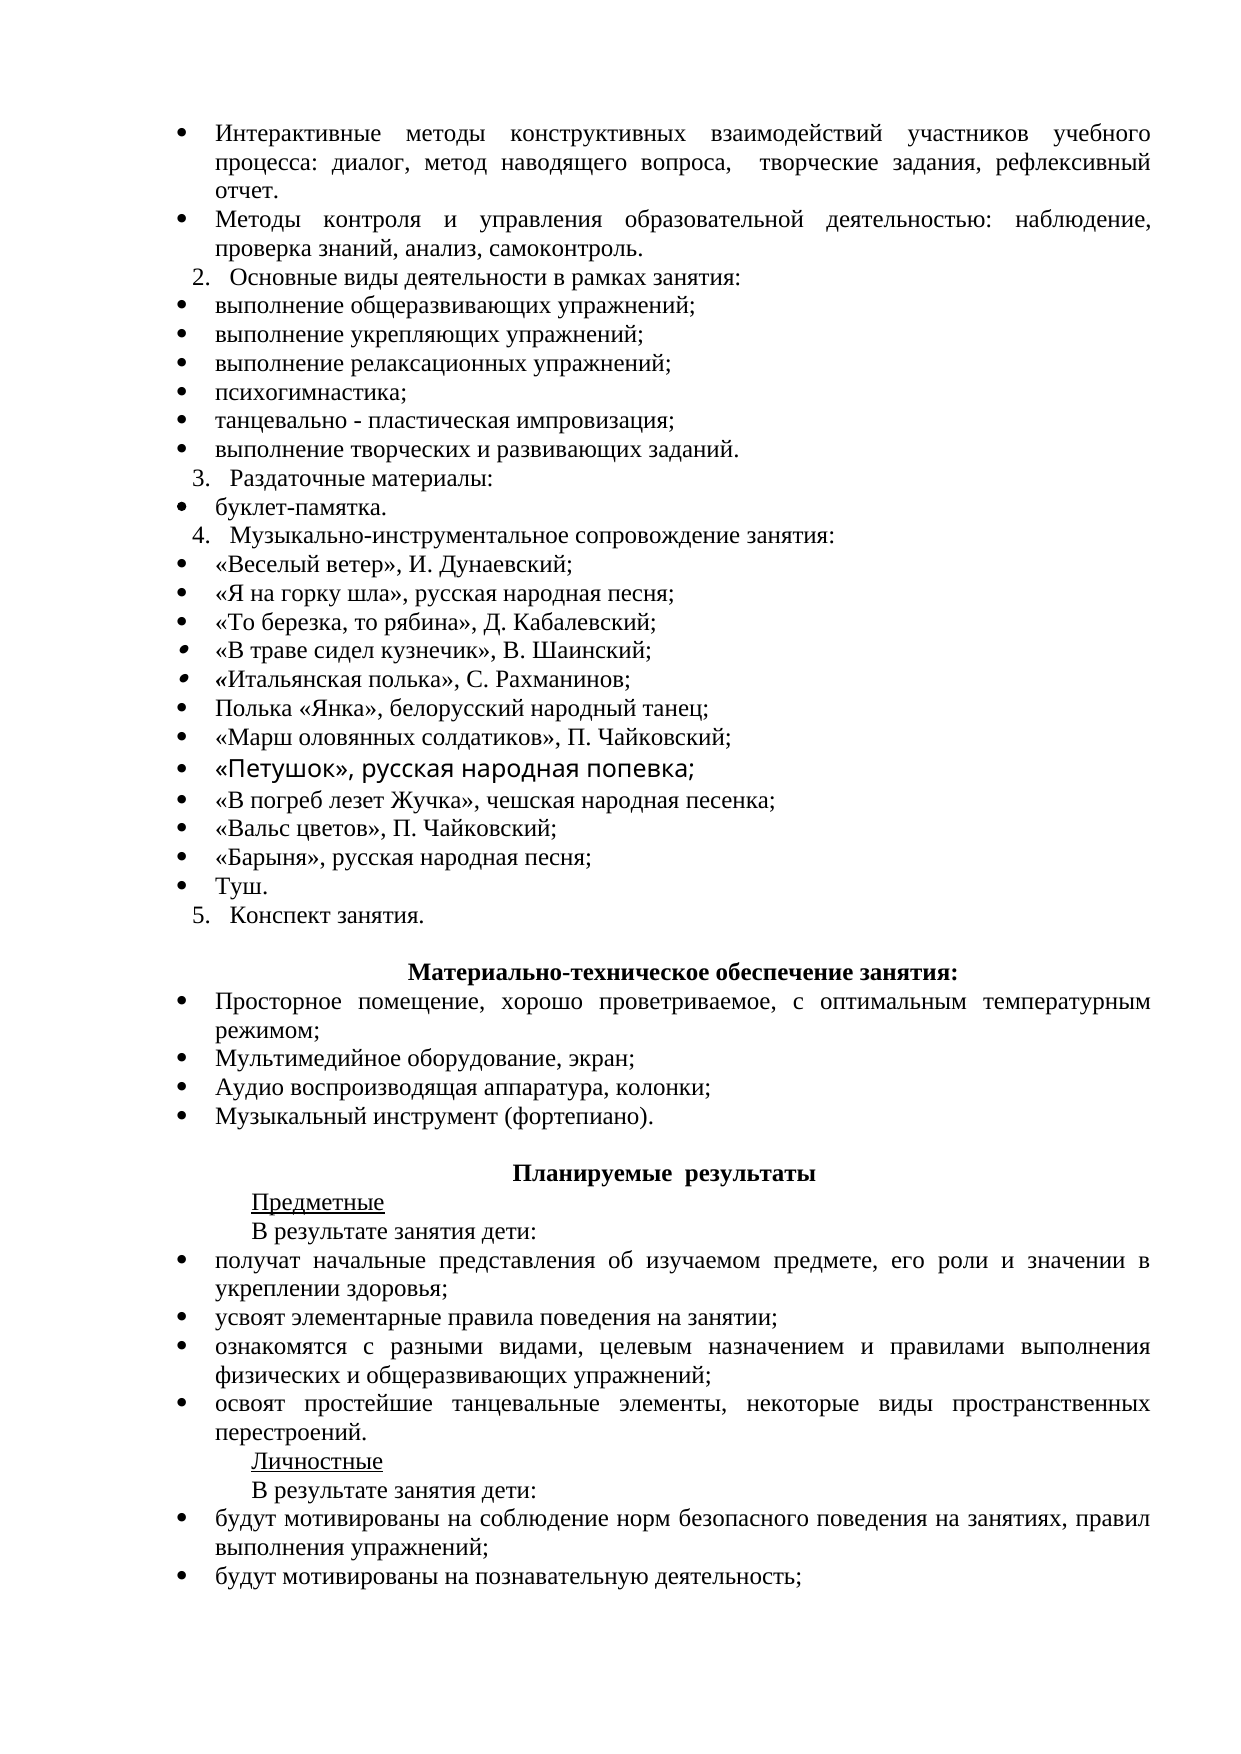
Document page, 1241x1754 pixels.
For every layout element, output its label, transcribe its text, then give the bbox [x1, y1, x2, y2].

list «Итальянская полька», С. Рахманинов; [177, 664, 1152, 693]
text В результате занятия дети: [177, 1475, 1152, 1503]
list Конспект занятия. [192, 900, 1152, 928]
list Просторное помещение, хорошо проветриваемое, с оптимальным температурным режимом; [177, 986, 1152, 1043]
list выполнение релаксационных упражнений; [177, 348, 1152, 377]
list Аудио воспроизводящая аппаратура, колонки; [177, 1072, 1152, 1101]
list «Веселый ветер», И. Дунаевский; [177, 549, 1152, 578]
list «Марш оловянных солдатиков», П. Чайковский; [177, 722, 1152, 751]
list Материально-техническое обеспечение занятия: [215, 957, 1152, 986]
list Туш. [177, 871, 1152, 900]
list «Барыня», русская народная песня; [177, 842, 1152, 871]
list Раздаточные материалы: [192, 463, 1152, 492]
list «Вальс цветов», П. Чайковский; [177, 813, 1152, 842]
list Музыкально-инструментальное сопровождение занятия: [192, 521, 1152, 549]
text Предметные [177, 1187, 1152, 1216]
list будут мотивированы на познавательную деятельность; [177, 1561, 1152, 1590]
list Методы контроля и управления образовательной деятельностью: наблюдение, проверка знаний, анализ, самоконтроль. [177, 204, 1152, 262]
list Музыкальный инструмент (фортепиано). [177, 1101, 1152, 1130]
list «Петушок», русская народная попевка; [177, 751, 1152, 785]
list Основные виды деятельности в рамках занятия: [192, 262, 1152, 291]
list будут мотивированы на соблюдение норм безопасного поведения на занятиях, правил выполнения упражнений; [177, 1503, 1152, 1561]
list выполнение творческих и развивающих заданий. [177, 434, 1152, 463]
list буклет-памятка. [177, 492, 1152, 521]
list Мультимедийное оборудование, экран; [177, 1043, 1152, 1072]
list выполнение укрепляющих упражнений; [177, 319, 1152, 348]
list усвоят элементарные правила поведения на занятии; [177, 1302, 1152, 1331]
text Личностные [215, 1446, 1152, 1475]
list «В погреб лезет Жучка», чешская народная песенка; [177, 785, 1152, 813]
list получат начальные представления об изучаемом предмете, его роли и значении в укреплении здоровья; [177, 1245, 1152, 1302]
list «Я на горку шла», русская народная песня; [177, 578, 1152, 607]
list ознакомятся с разными видами, целевым назначением и правилами выполнения физических и общеразвивающих упражнений; [177, 1331, 1152, 1388]
list Интерактивные методы конструктивных взаимодействий участников учебного процесса: диалог, метод наводящего вопроса, творческие задания, рефлексивный отчет. [177, 118, 1152, 204]
text Планируемые результаты [177, 1158, 1152, 1187]
list Полька «Янка», белорусский народный танец; [177, 693, 1152, 722]
list освоят простейшие танцевальные элементы, некоторые виды пространственных перестроений. [177, 1388, 1152, 1446]
list выполнение общеразвивающих упражнений; [177, 291, 1152, 319]
list «В траве сидел кузнечик», В. Шаинский; [177, 636, 1152, 664]
list психогимнастика; [177, 377, 1152, 406]
list «То березка, то рябина», Д. Кабалевский; [177, 607, 1152, 636]
text В результате занятия дети: [177, 1216, 1152, 1245]
list танцевально - пластическая импровизация; [177, 406, 1152, 434]
